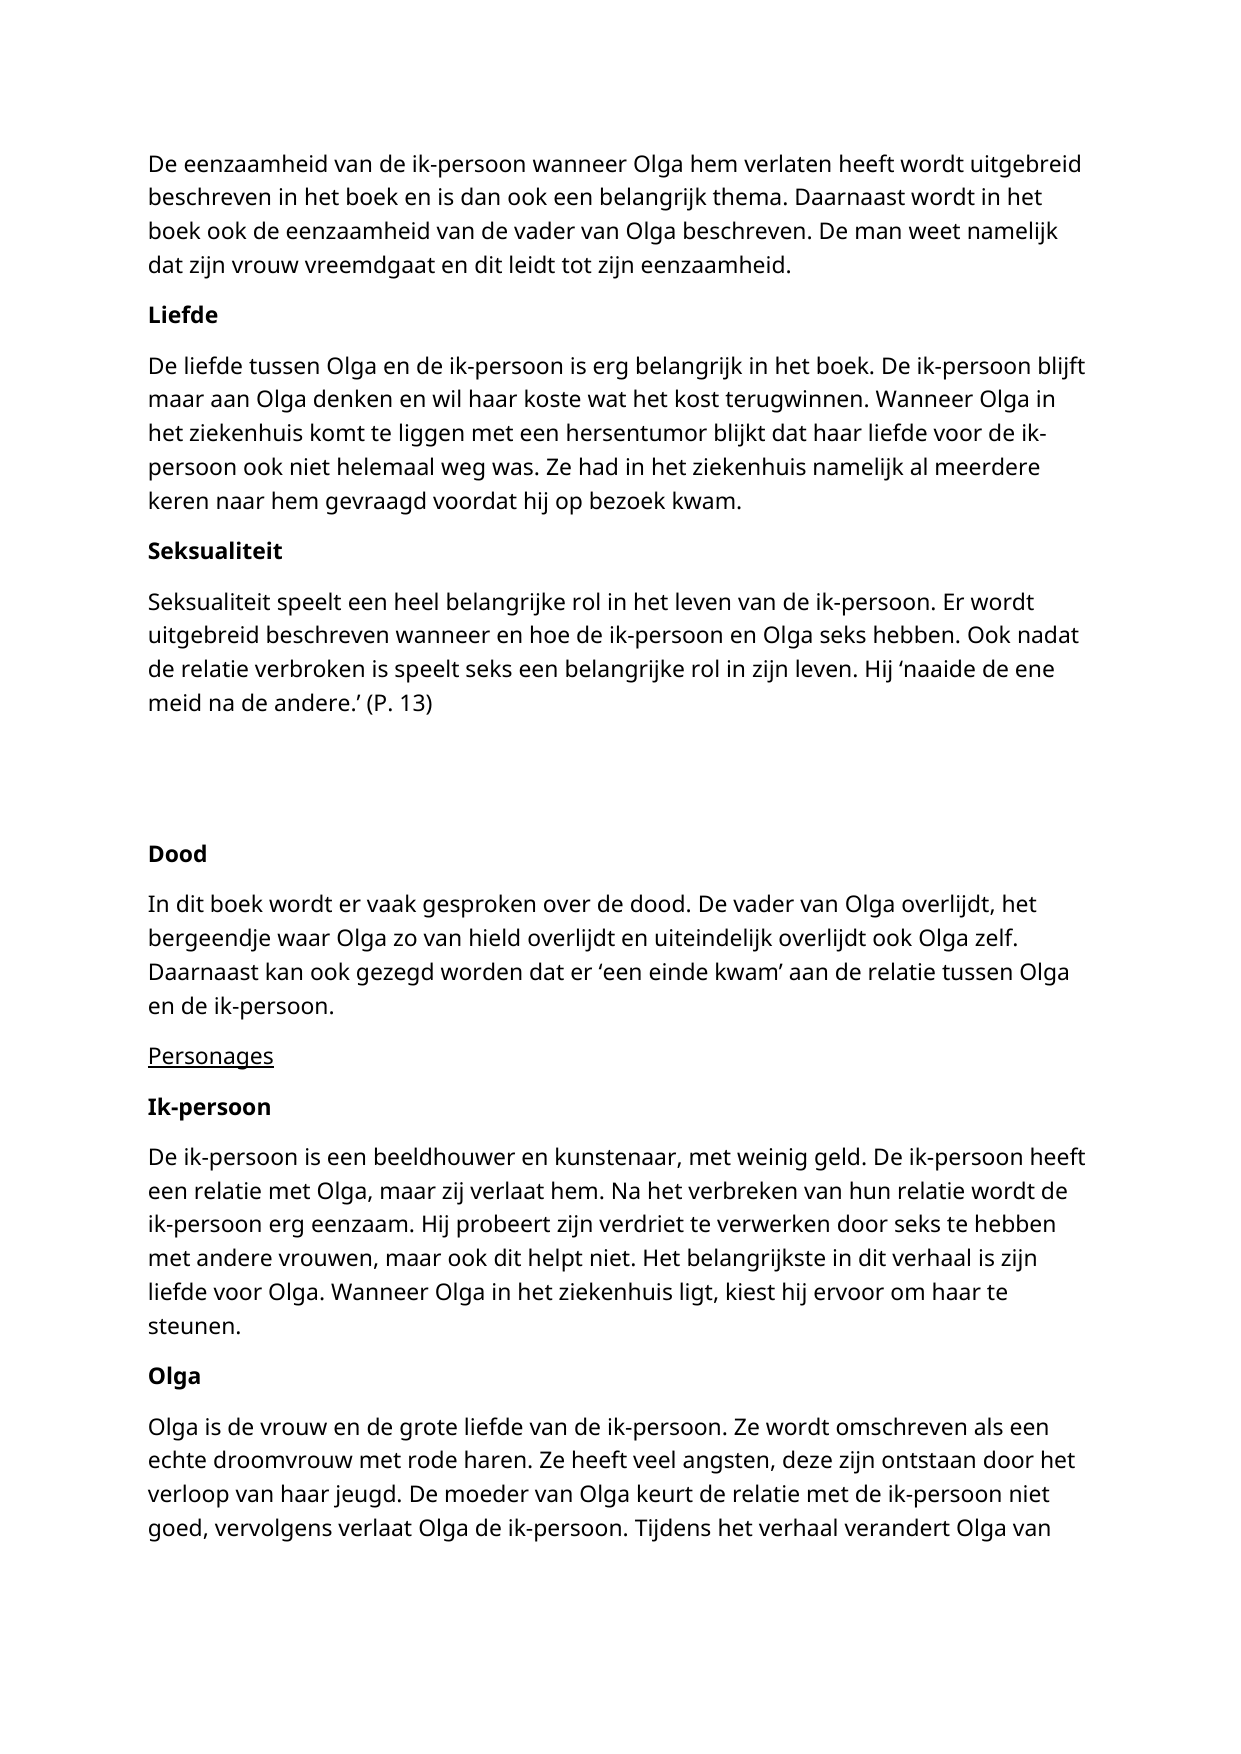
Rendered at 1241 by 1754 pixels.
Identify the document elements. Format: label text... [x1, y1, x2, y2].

text De ik-persoon is een beeldhouwer en kunstenaar, met weinig geld. De ik-persoon heeft een relatie met Olga, maar zij verlaat hem. Na het verbreken van hun relatie wordt de ik-persoon erg eenzaam. Hij probeert zijn verdriet te verwerken door seks te hebben met andere vrouwen, maar ook dit helpt niet. Het belangrijkste in dit verhaal is zijn liefde voor Olga. Wanneer Olga in het ziekenhuis ligt, kiest hij ervoor om haar te steunen. [148, 1141, 1093, 1341]
text Seksualiteit speelt een heel belangrijke rol in het leven van de ik-persoon. Er wordt uitgebreid beschreven wanneer en hoe de ik-persoon en Olga seks hebben. Ook nadat de relatie verbroken is speelt seks een belangrijke rol in zijn leven. Hij ‘naaide de ene meid na de andere.’ (P. 13) [148, 586, 1093, 718]
text Ik-persoon [148, 1091, 1093, 1122]
text De eenzaamheid van de ik-persoon wanneer Olga hem verlaten heeft wordt uitgebreid beschreven in het boek en is dan ook een belangrijk thema. Daarnaast wordt in het boek ook de eenzaamheid van de vader van Olga beschreven. De man weet namelijk dat zijn vrouw vreemdgaat en dit leidt tot zijn eenzaamheid. [148, 148, 1093, 280]
text Olga [148, 1360, 1093, 1391]
text Dood [148, 838, 1093, 869]
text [148, 1411, 1093, 1543]
text De liefde tussen Olga en de ik-persoon is erg belangrijk in het boek. De ik-persoon blijft maar aan Olga denken en wil haar koste wat het kost terugwinnen. Wanneer Olga in het ziekenhuis komt te liggen met een hersentumor blijkt dat haar liefde voor de ik-persoon ook niet helemaal weg was. Ze had in het ziekenhuis namelijk al meerdere keren naar hem gevraagd voordat hij op bezoek kwam. [148, 350, 1093, 516]
text In dit boek wordt er vaak gesproken over de dood. De vader van Olga overlijdt, het bergeendje waar Olga zo van hield overlijdt en uiteindelijk overlijdt ook Olga zelf. Daarnaast kan ook gezegd worden dat er ‘een einde kwam’ aan de relatie tussen Olga en de ik-persoon. [148, 888, 1093, 1021]
text Seksualiteit [148, 535, 1093, 566]
text Liefde [148, 299, 1093, 331]
text Personages [148, 1040, 1093, 1071]
